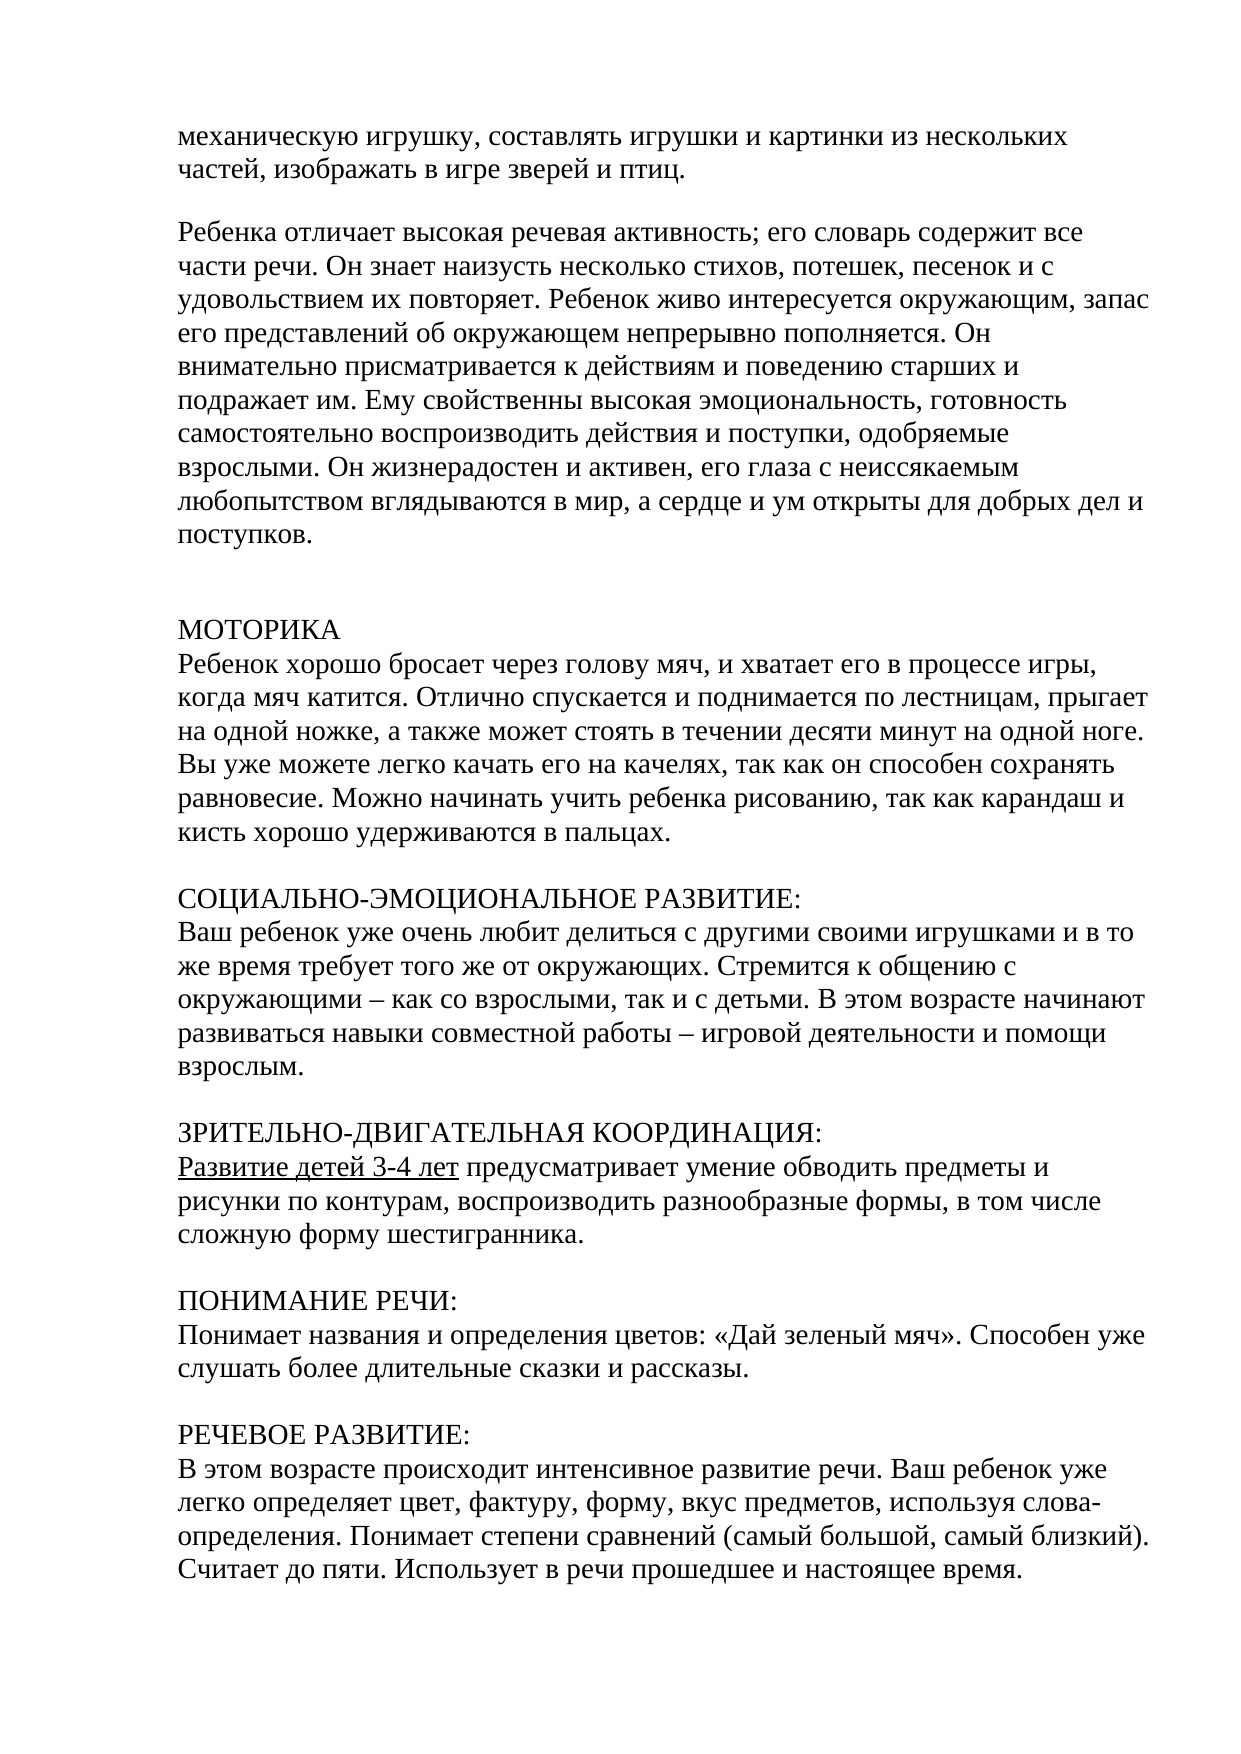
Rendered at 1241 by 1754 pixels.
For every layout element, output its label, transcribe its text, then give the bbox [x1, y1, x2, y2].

text Ребенка отличает высокая речевая активность; его словарь содержит все части речи. Он знает наизусть несколько стихов, потешек, песенок и с удовольствием их повторяет. Ребенок живо интересуется окружающим, запас его представлений об окружающем непрерывно пополняется. Он внимательно присматривается к действиям и поведению старших и подражает им. Ему свойственны высокая эмоциональность, готовность самостоятельно воспроизводить действия и поступки, одобряемые взрослыми. Он жизнерадостен и активен, его глаза с неиссякаемым любопытством вглядываются в мир, а сердце и ум открыты для добрых дел и поступков. [177, 214, 1152, 550]
text МОТОРИКА Ребенок хорошо бросает через голову мяч, и хватает его в процессе игры, когда мяч катится. Отлично спускается и поднимается по лестницам, прыгает на одной ножке, а также может стоять в течении десяти минут на одной ноге. Вы уже можете легко качать его на качелях, так как он способен сохранять равновесие. Можно начинать учить ребенка рисованию, так как карандаш и кисть хорошо удерживаются в пальцах. СОЦИАЛЬНО-ЭМОЦИОНАЛЬНОЕ РАЗВИТИЕ: Ваш ребенок уже очень любит делиться с другими своими игрушками и в то же время требует того же от окружающих. Стремится к общению с окружающими – как со взрослыми, так и с детьми. В этом возрасте начинают развиваться навыки совместной работы – игровой деятельности и помощи взрослым. ЗРИТЕЛЬНО-ДВИГАТЕЛЬНАЯ КООРДИНАЦИЯ: Развитие детей 3-4 лет предусматривает умение обводить предметы и рисунки по контурам, воспроизводить разнообразные формы, в том числе сложную форму шестигранника. ПОНИМАНИЕ РЕЧИ: Понимает названия и определения цветов: «Дай зеленый мяч». Способен уже слушать более длительные сказки и рассказы. РЕЧЕВОЕ РАЗВИТИЕ: В этом возрасте происходит интенсивное развитие речи. Ваш ребенок уже легко определяет цвет, фактуру, форму, вкус предметов, используя слова-определения. Понимает степени сравнений (самый большой, самый близкий). Считает до пяти. Использует в речи прошедшее и настоящее время. [177, 579, 1152, 1585]
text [177, 118, 1152, 185]
